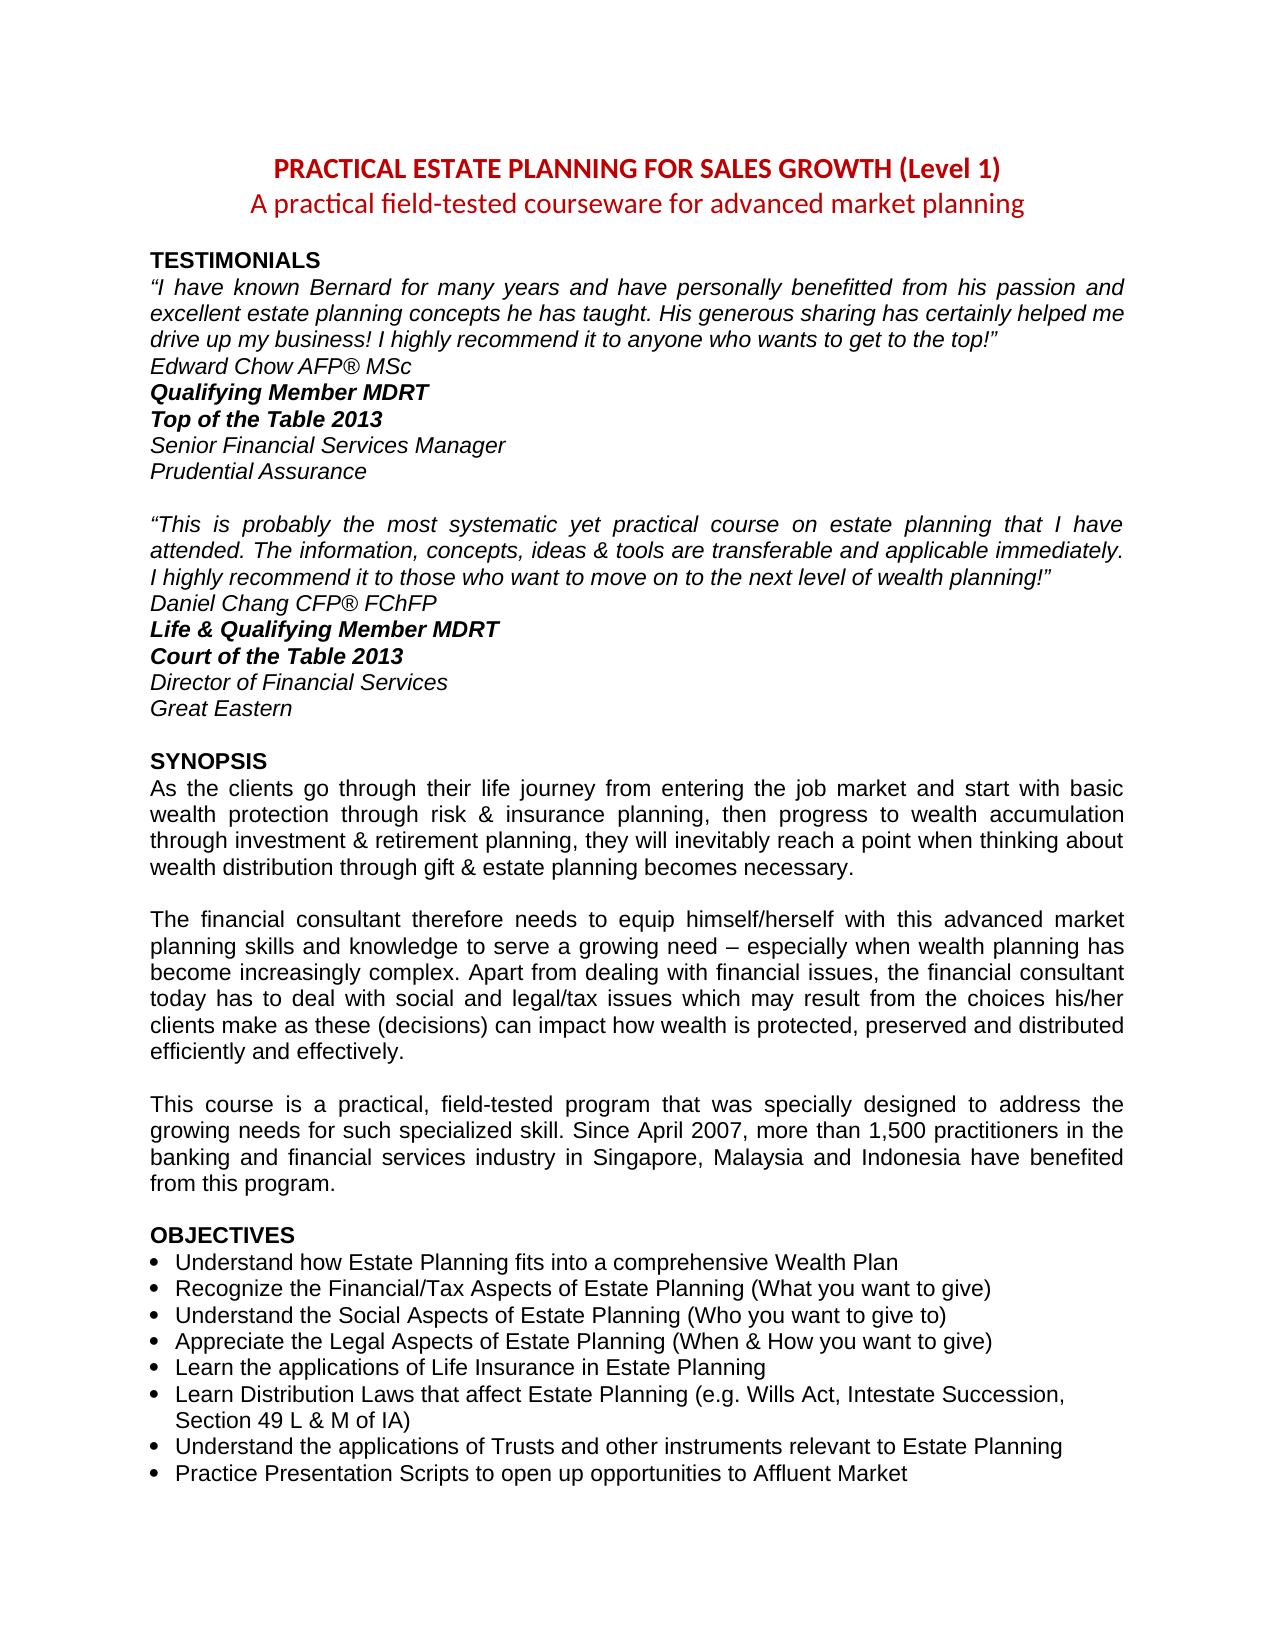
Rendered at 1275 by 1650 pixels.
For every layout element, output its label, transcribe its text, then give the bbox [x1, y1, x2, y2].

text Daniel Chang CFP® FChFP [150, 590, 1125, 616]
text As the clients go through their life journey from entering the job market and start with basic wealth protection through risk & insurance planning, then progress to wealth accumulation through investment & retirement planning, they will inevitably reach a point when thinking about wealth distribution through gift & estate planning becomes necessary. [150, 774, 1125, 880]
text Court of the Table 2013 [150, 643, 1125, 669]
text TESTIMONIALS [150, 247, 1125, 274]
text OBJECTIVES [150, 1222, 1125, 1249]
text Life & Qualifying Member MDRT [150, 616, 1125, 643]
list Learn Distribution Laws that affect Estate Planning (e.g. Wills Act, Intestate Succession, Section 49 L & M of IA) [150, 1381, 1125, 1433]
list Recognize the Financial/Tax Aspects of Estate Planning (What you want to give) [150, 1275, 1125, 1302]
text Top of the Table 2013 [150, 406, 1125, 432]
text “I have known Bernard for many years and have personally benefitted from his passion and excellent estate planning concepts he has taught. His generous sharing has certainly helped me drive up my business! I highly recommend it to anyone who wants to get to the top!” [150, 274, 1125, 353]
list Understand how Estate Planning fits into a comprehensive Wealth Plan [150, 1249, 1125, 1275]
list Practice Presentation Scripts to open up opportunities to Affluent Market [150, 1460, 1125, 1486]
list Understand the Social Aspects of Estate Planning (Who you want to give to) [150, 1302, 1125, 1328]
text This course is a practical, field-tested program that was specially designed to address the growing needs for such specialized skill. Since April 2007, more than 1,500 practitioners in the banking and financial services industry in Singapore, Malaysia and Indonesia have benefited from this program. [150, 1091, 1125, 1196]
list Understand the applications of Trusts and other instruments relevant to Estate Planning [150, 1433, 1125, 1460]
text The financial consultant therefore needs to equip himself/herself with this advanced market planning skills and knowledge to serve a growing need – especially when wealth planning has become increasingly complex. Apart from dealing with financial issues, the financial consultant today has to deal with social and legal/tax issues which may result from the choices his/her clients make as these (decisions) can impact how wealth is protected, preserved and distributed efficiently and effectively. [150, 906, 1125, 1064]
text “This is probably the most systematic yet practical course on estate planning that I have attended. The information, concepts, ideas & tools are transferable and applicable immediately. I highly recommend it to those who want to move on to the next level of wealth planning!” [150, 511, 1125, 590]
text SYNOPSIS [150, 748, 1125, 774]
text Senior Financial Services Manager [150, 432, 1125, 458]
text PRACTICAL ESTATE PLANNING FOR SALES GROWTH (Level 1) [150, 150, 1125, 186]
text Prudential Assurance [150, 458, 1125, 484]
text Director of Financial Services [150, 669, 1125, 695]
text Edward Chow AFP® MSc [150, 353, 1125, 379]
text A practical field-tested courseware for advanced market planning [150, 186, 1125, 221]
text Great Eastern [150, 695, 1125, 722]
list Appreciate the Legal Aspects of Estate Planning (When & How you want to give) [150, 1328, 1125, 1354]
text Qualifying Member MDRT [150, 379, 1125, 406]
list Learn the applications of Life Insurance in Estate Planning [150, 1354, 1125, 1381]
